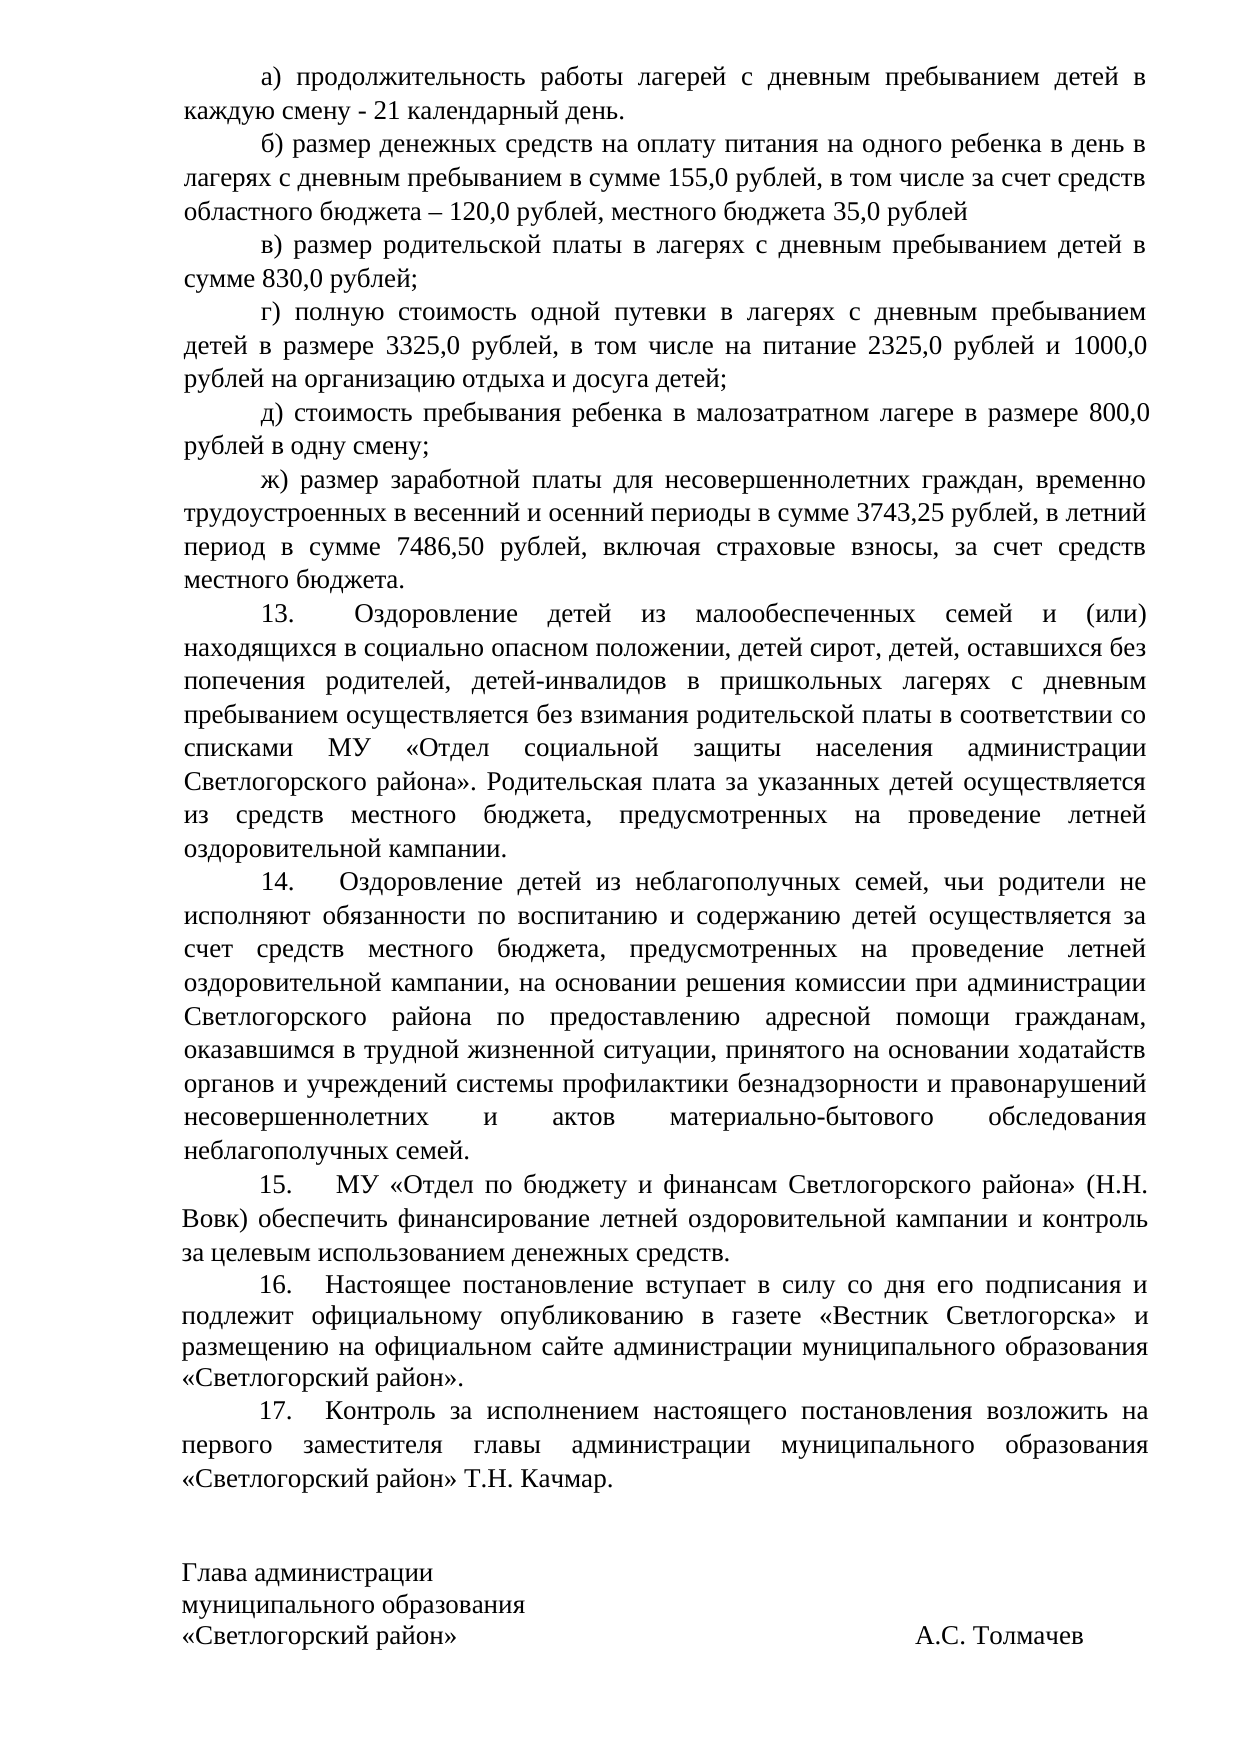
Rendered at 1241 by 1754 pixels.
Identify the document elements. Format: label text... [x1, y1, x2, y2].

text Глава администрации [181, 1557, 1151, 1588]
text а) продолжительность работы лагерей с дневным пребыванием детей в каждую смену - 21 календарный день. [183, 59, 1147, 126]
text б) размер денежных средств на оплату питания на одного ребенка в день в лагерях с дневным пребыванием в сумме 155,0 рублей, в том числе за счет средств областного бюджета – 120,0 рублей, местного бюджета 35,0 рублей [183, 126, 1147, 227]
text «Светлогорский район» А.С. Толмачев [181, 1619, 1151, 1650]
list Оздоровление детей из неблагополучных семей, чьи родители не исполняют обязанности по воспитанию и содержанию детей осуществляется за счет средств местного бюджета, предусмотренных на проведение летней оздоровительной кампании, на основании решения комиссии при администрации Светлогорского района по предоставлению адресной помощи гражданам, оказавшимся в трудной жизненной ситуации, принятого на основании ходатайств органов и учреждений системы профилактики безнадзорности и правонарушений несовершеннолетних и актов материально-бытового обследования неблагополучных семей. [183, 864, 1147, 1166]
text г) полную стоимость одной путевки в лагерях с дневным пребыванием детей в размере 3325,0 рублей, в том числе на питание 2325,0 рублей и 1000,0 рублей на организацию отдыха и досуга детей; [183, 294, 1147, 394]
list Контроль за исполнением настоящего постановления возложить на первого заместителя главы администрации муниципального образования «Светлогорский район» Т.Н. Качмар. [181, 1392, 1149, 1494]
list Оздоровление детей из малообеспеченных семей и (или) находящихся в социально опасном положении, детей сирот, детей, оставшихся без попечения родителей, детей-инвалидов в пришкольных лагерях с дневным пребыванием осуществляется без взимания родительской платы в соответствии со списками МУ «Отдел социальной защиты населения администрации Светлогорского района». Родительская плата за указанных детей осуществляется из средств местного бюджета, предусмотренных на проведение летней оздоровительной кампании. [183, 596, 1147, 864]
list МУ «Отдел по бюджету и финансам Светлогорского района» (Н.Н. Вовк) обеспечить финансирование летней оздоровительной кампании и контроль за целевым использованием денежных средств. [181, 1166, 1149, 1268]
text муниципального образования [181, 1588, 1151, 1619]
text ж) размер заработной платы для несовершеннолетних граждан, временно трудоустроенных в весенний и осенний периоды в сумме 3743,25 рублей, в летний период в сумме 7486,50 рублей, включая страховые взносы, за счет средств местного бюджета. [183, 462, 1147, 596]
text в) размер родительской платы в лагерях с дневным пребыванием детей в сумме 830,0 рублей; [183, 227, 1147, 294]
list Настоящее постановление вступает в силу со дня его подписания и подлежит официальному опубликованию в газете «Вестник Светлогорска» и размещению на официальном сайте администрации муниципального образования «Светлогорский район». [181, 1268, 1149, 1392]
text д) стоимость пребывания ребенка в малозатратном лагере в размере 800,0 рублей в одну смену; [183, 394, 1152, 462]
